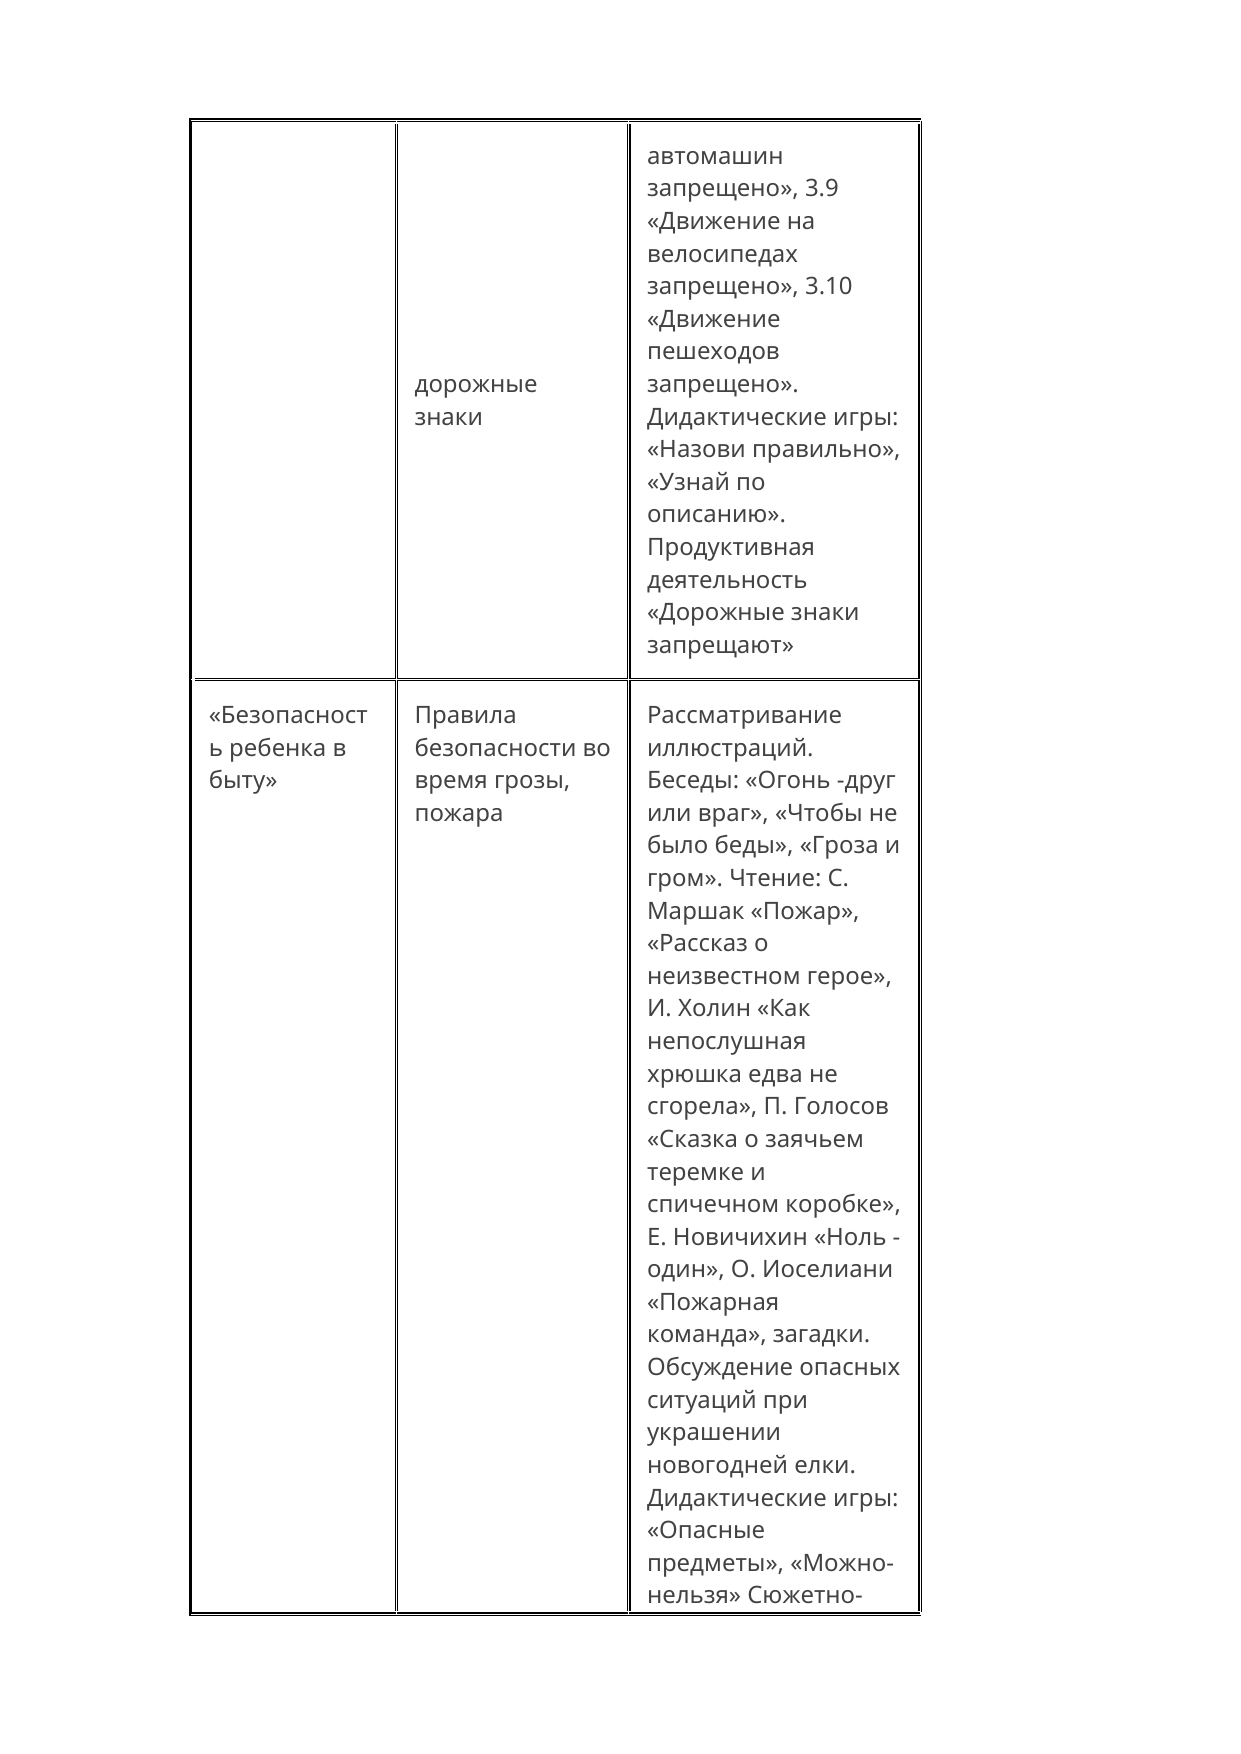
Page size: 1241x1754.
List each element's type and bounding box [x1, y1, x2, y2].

table_cell [396, 120, 629, 677]
table_cell [629, 122, 920, 677]
table_cell [629, 681, 920, 1612]
table_cell [192, 678, 396, 1612]
table_cell [192, 122, 396, 677]
table_cell [396, 678, 629, 1612]
